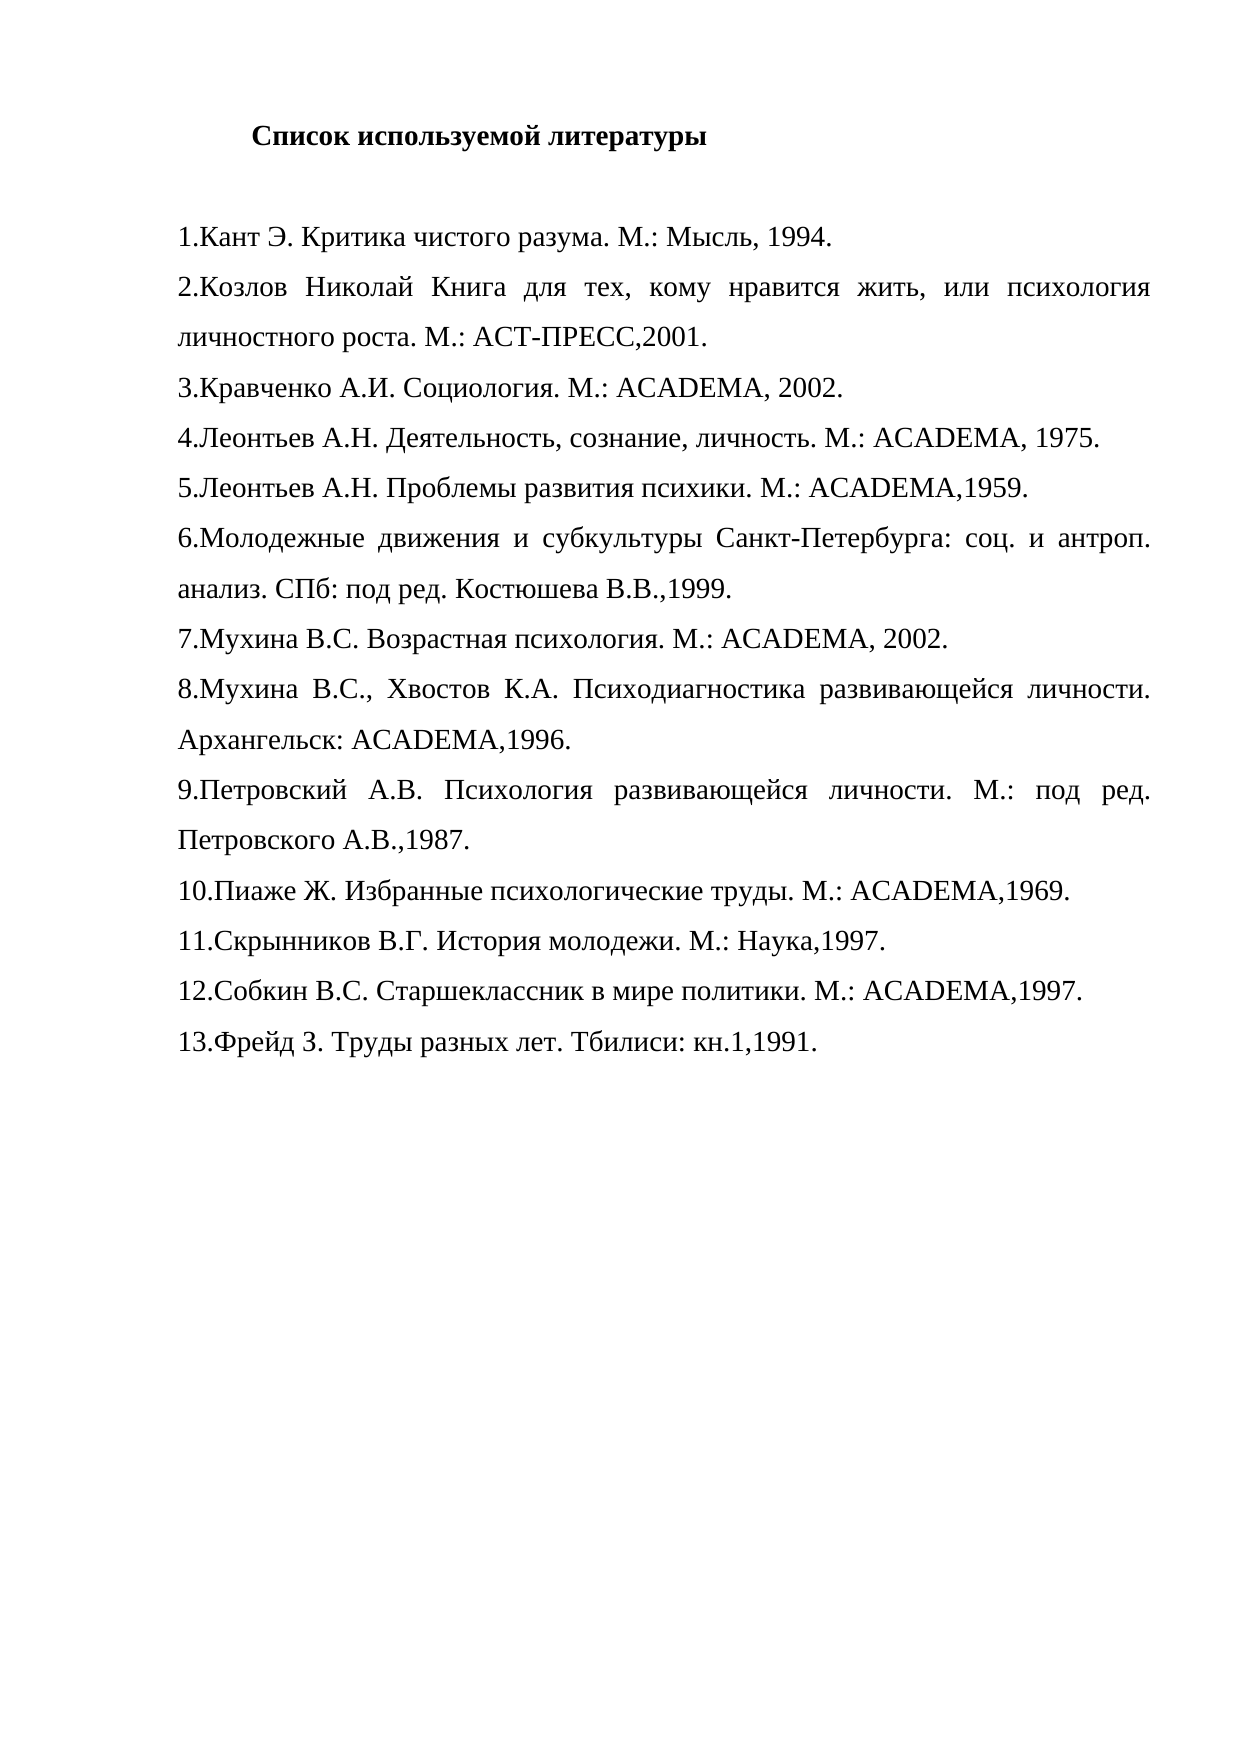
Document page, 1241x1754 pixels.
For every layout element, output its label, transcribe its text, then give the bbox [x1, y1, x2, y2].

text 9.Петровский А.В. Психология развивающейся личности. М.: под ред. Петровского А.В.,1987. [177, 772, 1152, 856]
text 10.Пиаже Ж. Избранные психологические труды. М.: ACADEMA,1969. [177, 873, 1152, 906]
text 2.Козлов Николай Книга для тех, кому нравится жить, или психология личностного роста. М.: АСТ-ПРЕСС,2001. [177, 269, 1152, 353]
text 8.Мухина В.С., Хвостов К.А. Психодиагностика развивающейся личности. Архангельск: ACADEMA,1996. [177, 672, 1152, 755]
text 6.Молодежные движения и субкультуры Санкт-Петербурга: соц. и антроп. анализ. СПб: под ред. Костюшева В.В.,1999. [177, 521, 1152, 604]
text Список используемой литературы [177, 118, 1152, 152]
text 13.Фрейд З. Труды разных лет. Тбилиси: кн.1,1991. [177, 1024, 1152, 1057]
text 1.Кант Э. Критика чистого разума. М.: Мысль, 1994. [177, 219, 1152, 252]
text 11.Скрынников В.Г. История молодежи. М.: Наука,1997. [177, 923, 1152, 957]
text 4.Леонтьев А.Н. Деятельность, сознание, личность. М.: ACADEMA, 1975. [177, 420, 1152, 453]
text 3.Кравченко А.И. Социология. М.: ACADEMA, 2002. [177, 370, 1152, 403]
text 12.Собкин В.С. Старшеклассник в мире политики. М.: ACADEMA,1997. [177, 973, 1152, 1007]
text 7.Мухина В.С. Возрастная психология. М.: ACADEMA, 2002. [177, 621, 1152, 655]
text 5.Леонтьев А.Н. Проблемы развития психики. М.: ACADEMA,1959. [177, 470, 1152, 504]
